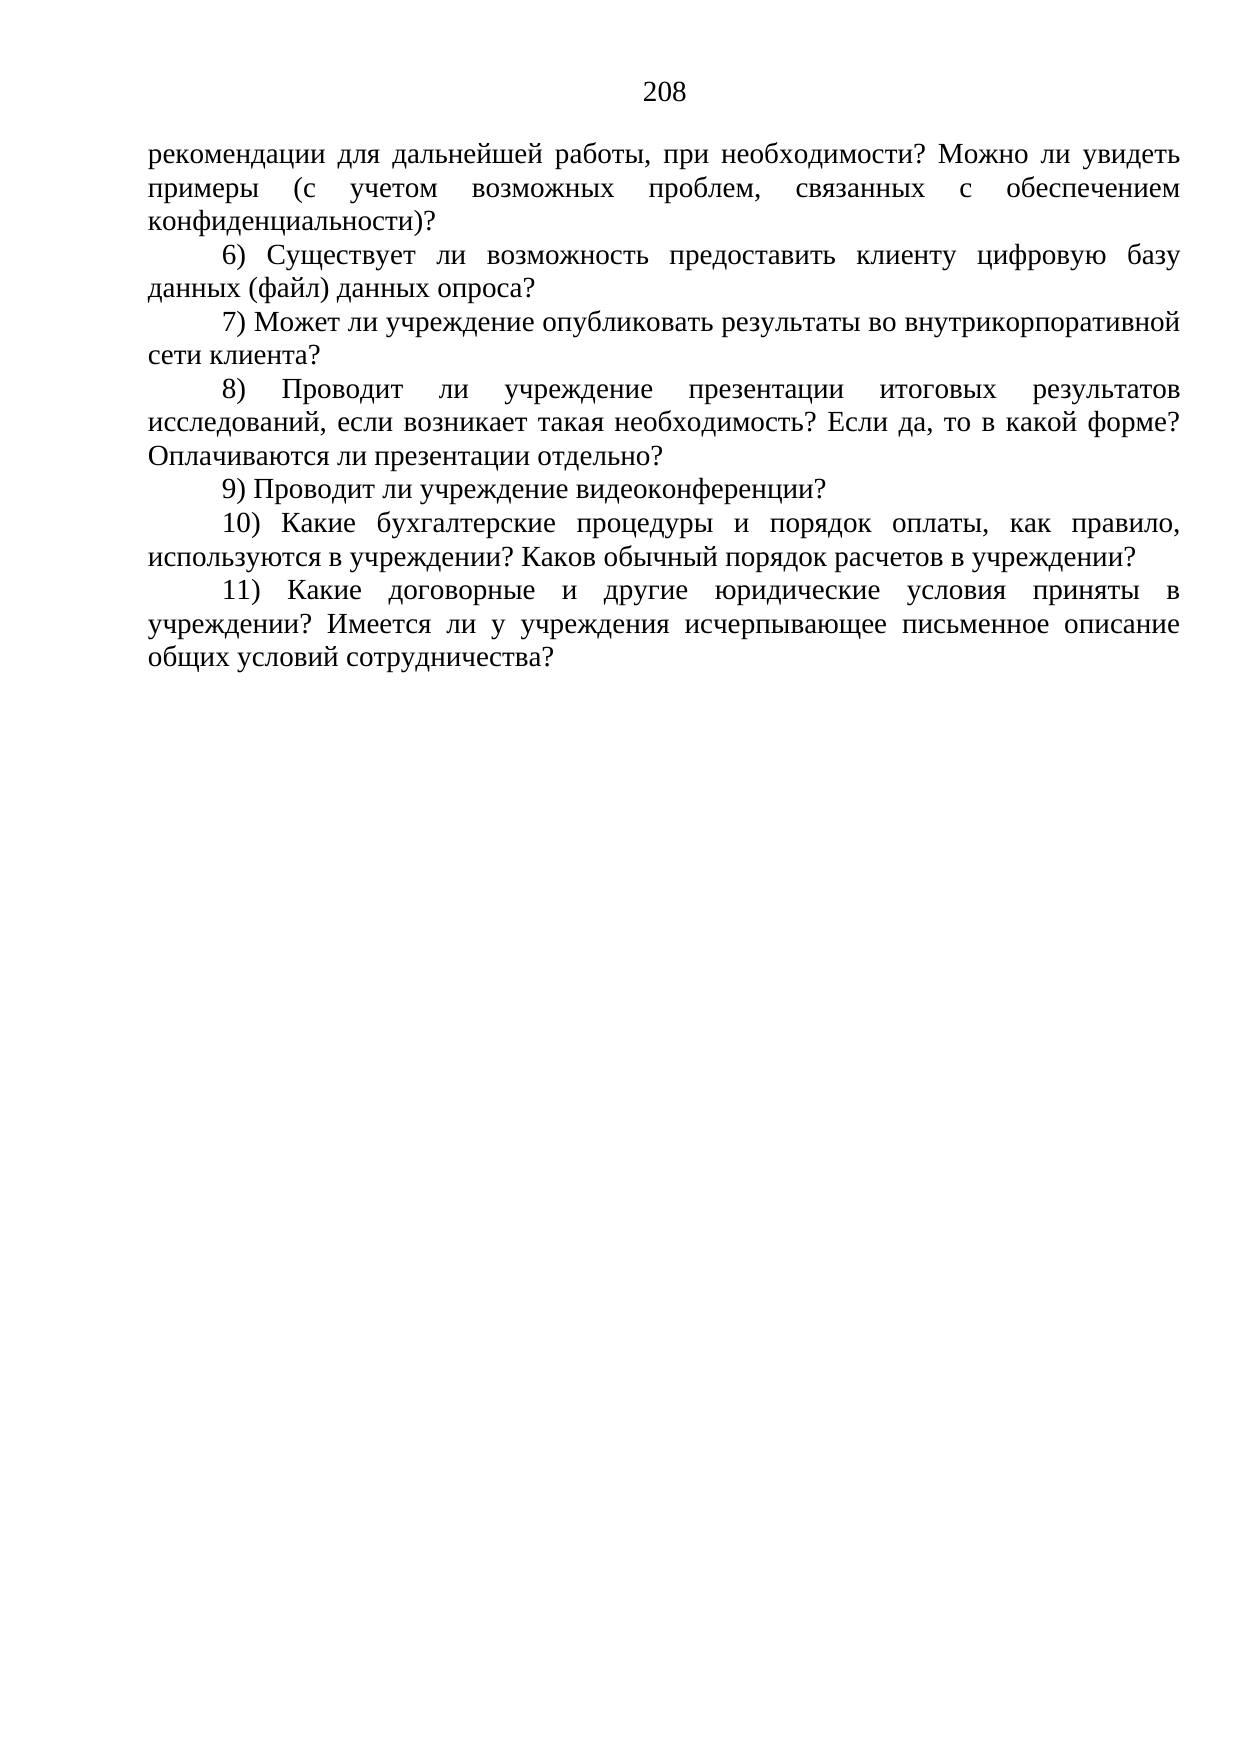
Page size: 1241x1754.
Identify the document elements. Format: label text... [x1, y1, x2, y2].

text 6) Существует ли возможность предоставить клиенту цифровую базу данных (файл) данных опроса? [148, 237, 1181, 304]
text 11) Какие договорные и другие юридические условия приняты в учреждении? Имеется ли у учреждения исчерпывающее письменное описание общих условий сотрудничества? [148, 572, 1181, 673]
text 7) Может ли учреждение опубликовать результаты во внутрикорпоративной сети клиента? [148, 304, 1181, 371]
text 10) Какие бухгалтерские процедуры и порядок оплаты, как правило, используются в учреждении? Каков обычный порядок расчетов в учреждении? [148, 505, 1181, 572]
text 8) Проводит ли учреждение презентации итоговых результатов исследований, если возникает такая необходимость? Если да, то в какой форме? Оплачиваются ли презентации отдельно? [148, 371, 1181, 472]
text 9) Проводит ли учреждение видеоконференции? [148, 472, 1181, 505]
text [148, 136, 1181, 237]
